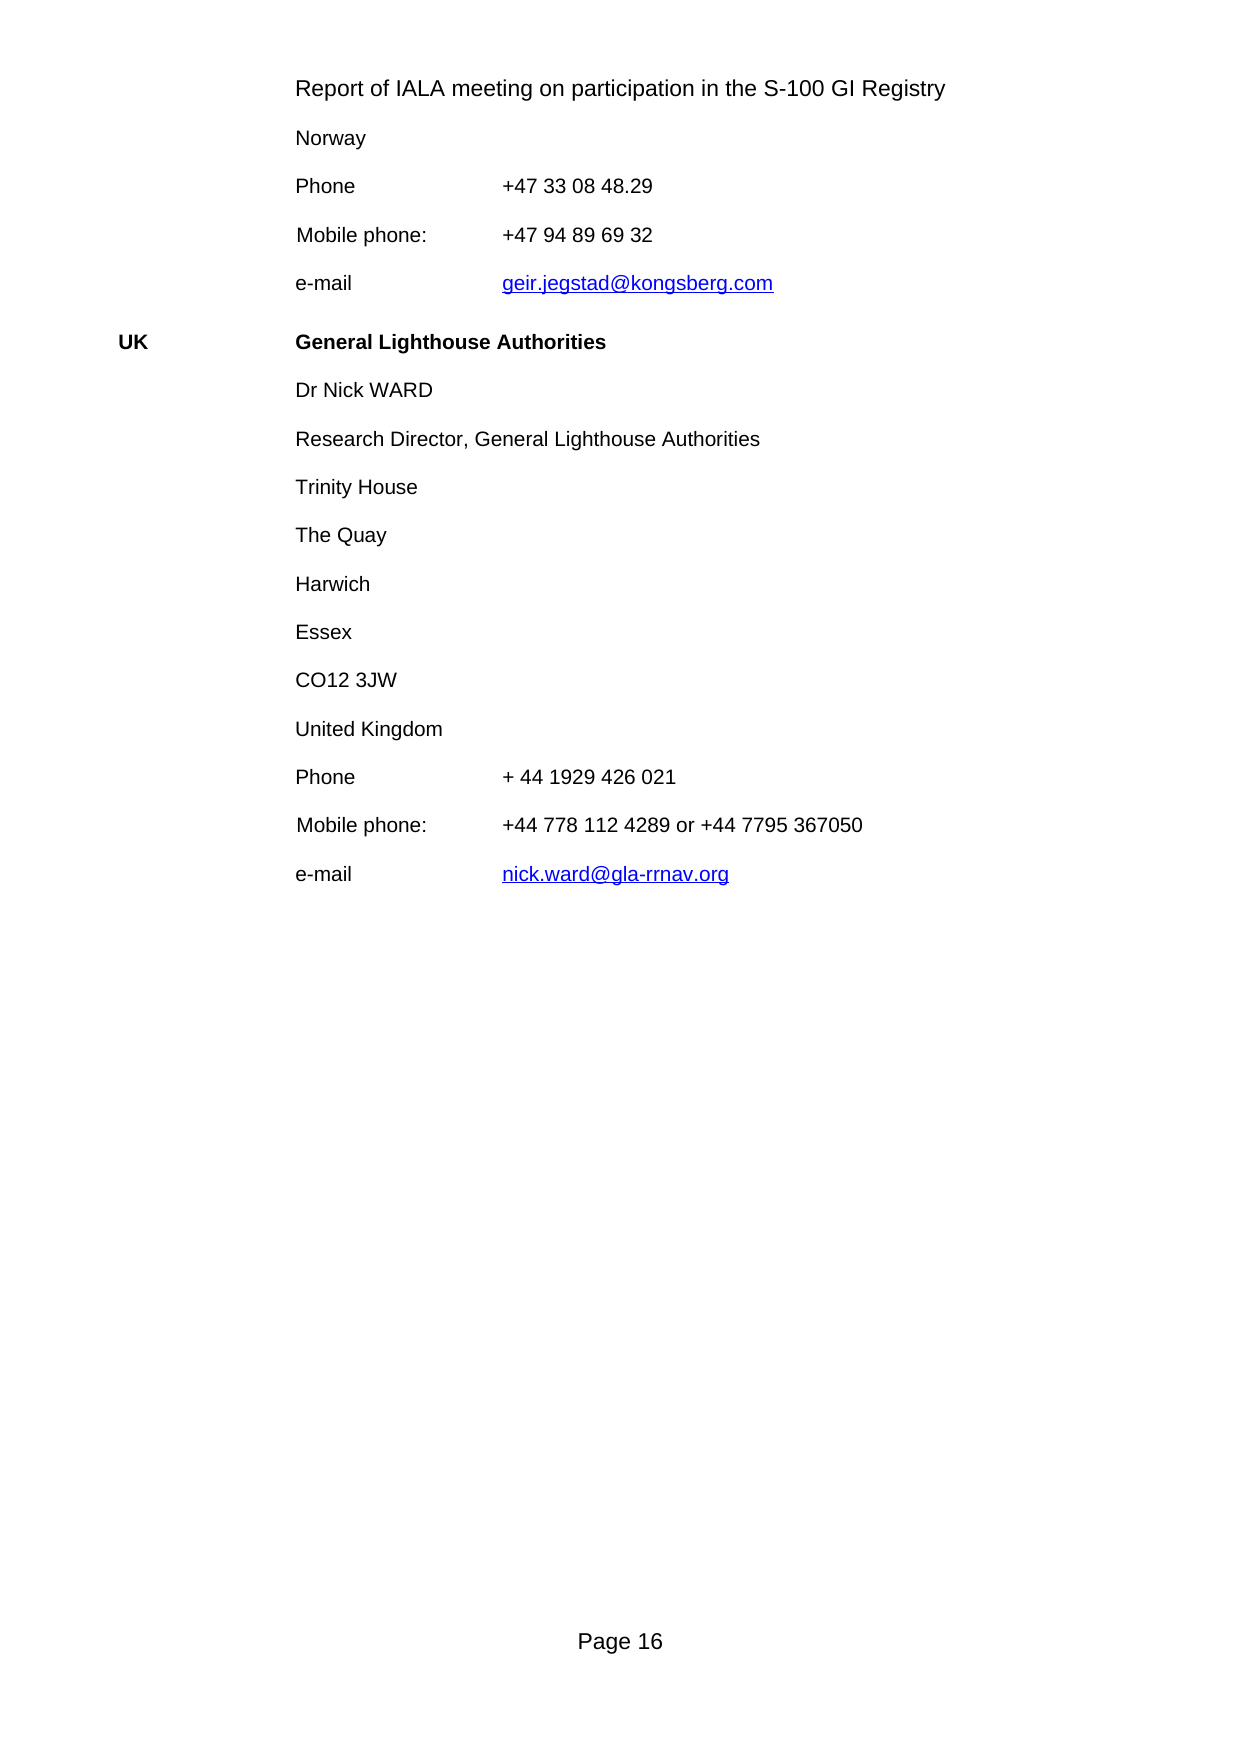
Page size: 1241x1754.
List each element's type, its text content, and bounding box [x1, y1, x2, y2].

text e-mail nick.ward@gla-rrnav.org [118, 861, 1122, 885]
text CO12 3JW [118, 668, 1122, 692]
text Mobile phone: +47 94 89 69 32 [118, 223, 1122, 247]
text Mobile phone: +44 778 112 4289 or +44 7795 367050 [118, 813, 1122, 837]
text Harwich [118, 571, 1122, 595]
text UK General Lighthouse Authorities [118, 330, 1122, 354]
text e-mail geir.jegstad@kongsberg.com [118, 271, 1122, 295]
text Essex [118, 620, 1122, 644]
text Research Director, General Lighthouse Authorities [118, 426, 1122, 450]
text Phone +47 33 08 48.29 [118, 174, 1122, 198]
text Trinity House [118, 475, 1122, 499]
text The Quay [118, 523, 1122, 547]
text Phone + 44 1929 426 021 [118, 765, 1122, 789]
text United Kingdom [118, 716, 1122, 740]
text Dr Nick WARD [118, 378, 1122, 402]
text Norway [118, 126, 1122, 150]
